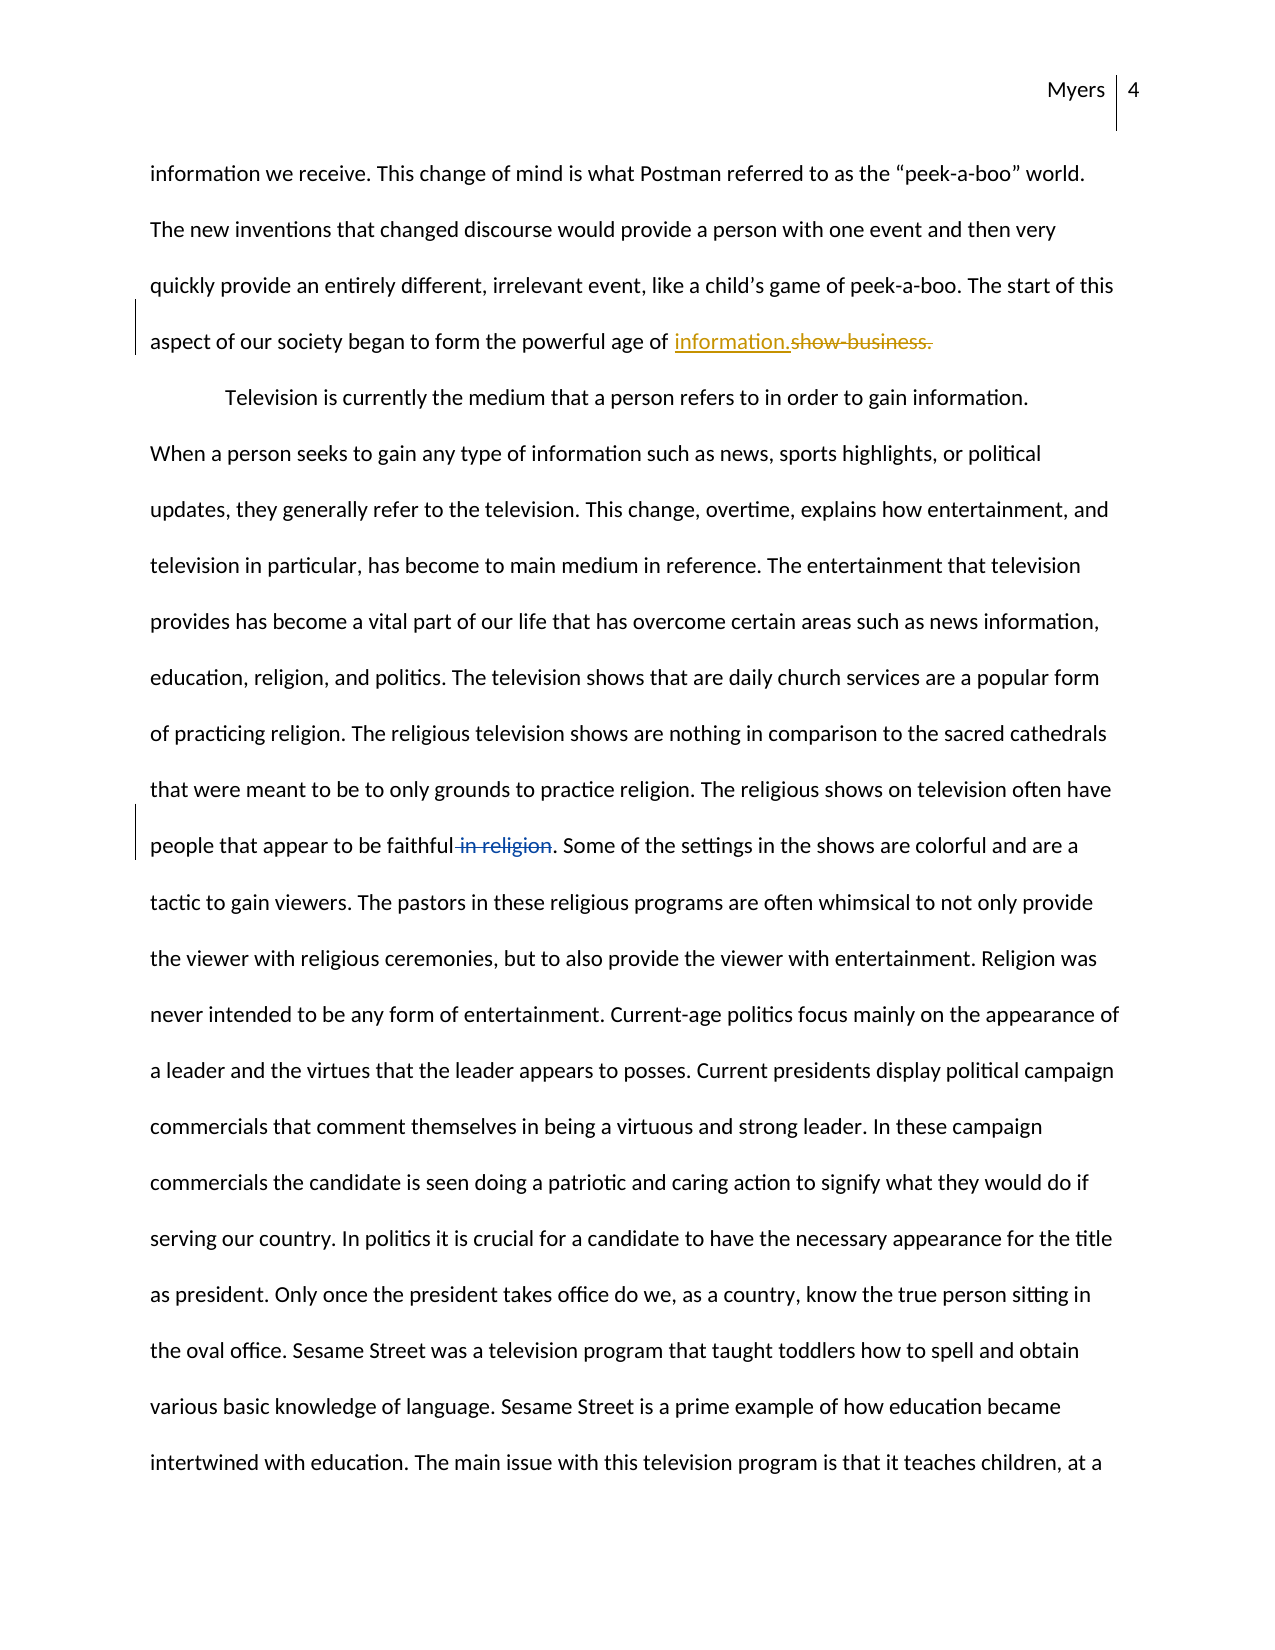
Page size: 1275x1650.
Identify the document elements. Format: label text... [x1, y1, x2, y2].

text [150, 439, 1125, 1476]
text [150, 159, 1125, 355]
text Television is currently the medium that a person refers to in order to gain information. [150, 383, 1125, 411]
